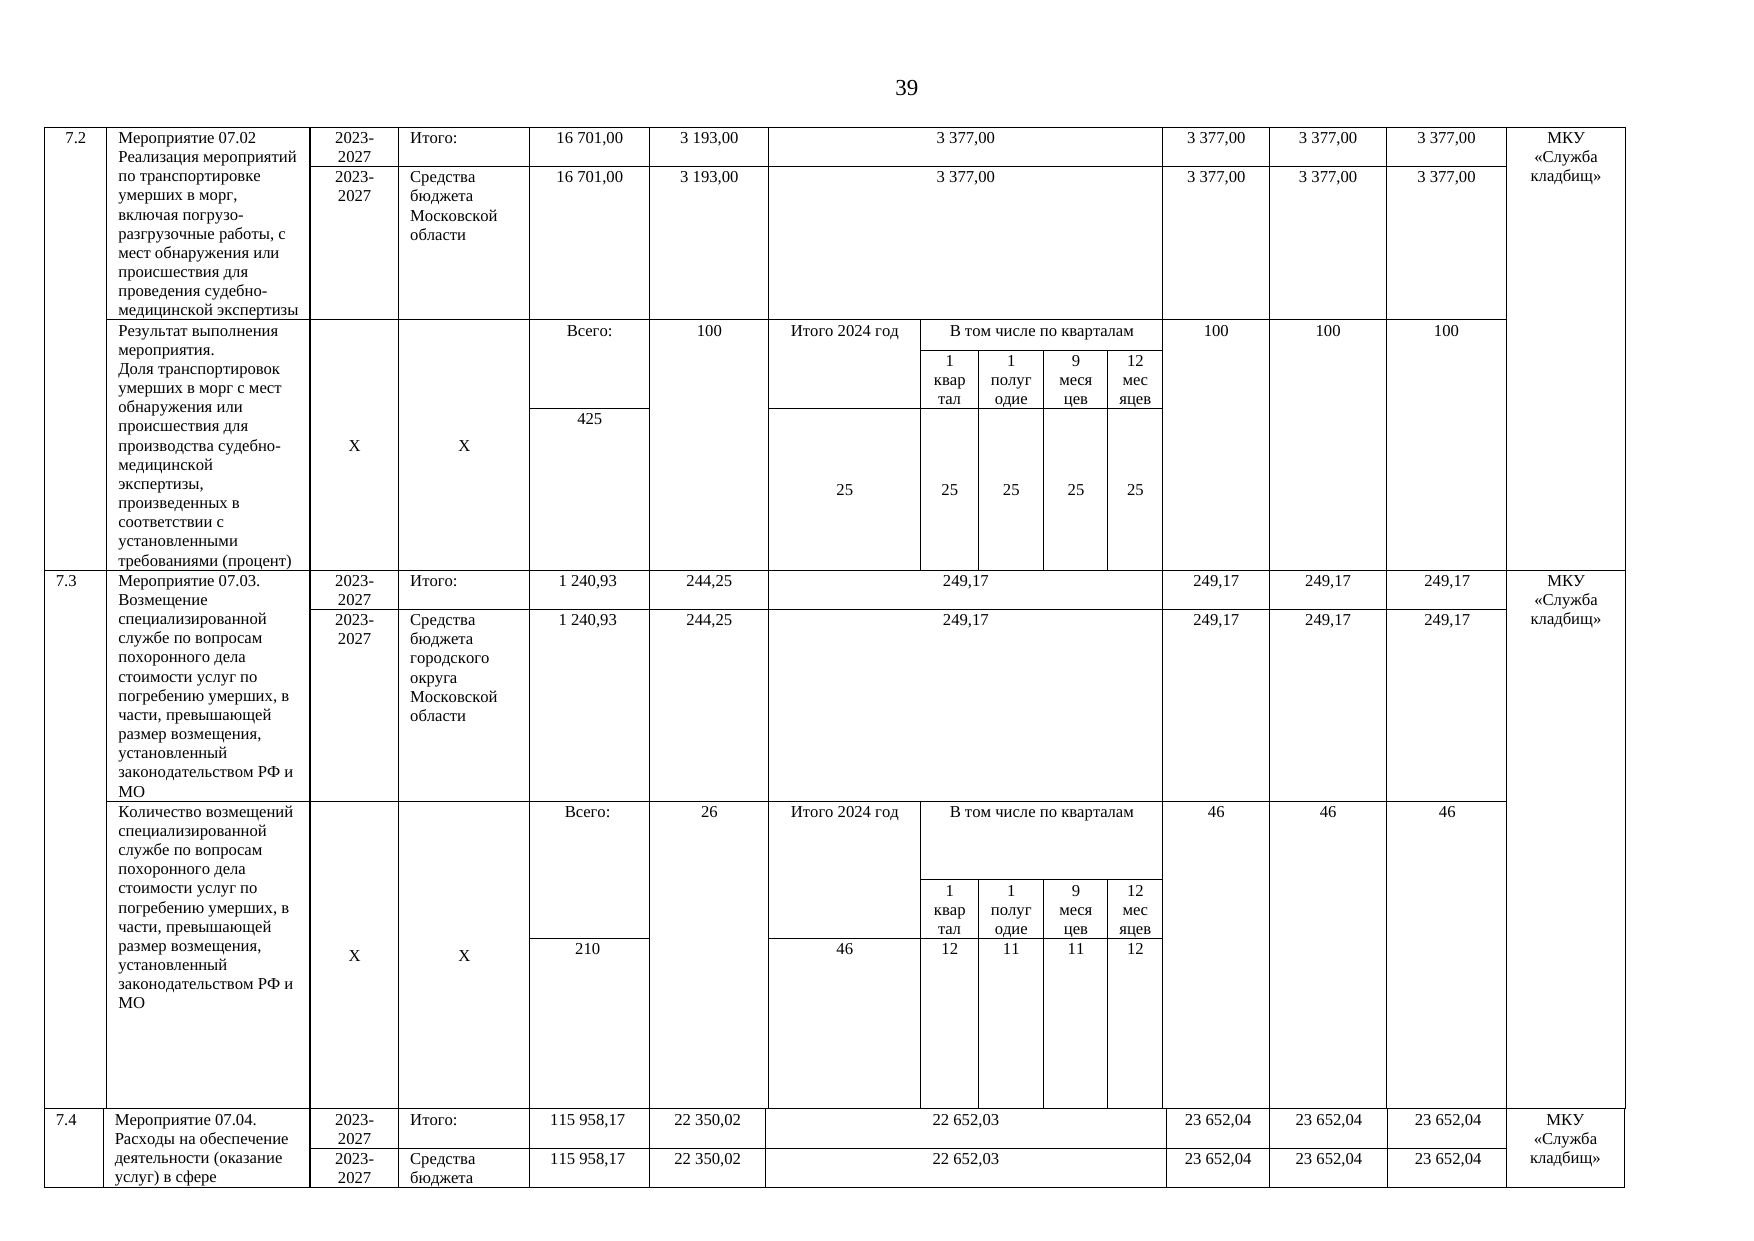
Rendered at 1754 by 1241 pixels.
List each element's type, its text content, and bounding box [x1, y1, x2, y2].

table_cell 115 958,17 [530, 1109, 649, 1148]
table_cell 100 [1387, 320, 1506, 569]
table_cell 2023-2027 [311, 1149, 398, 1187]
table_cell 1 полугодие [979, 880, 1043, 938]
table_cell 3 377,00 [1163, 167, 1269, 319]
table_cell 23 652,04 [1270, 1149, 1387, 1187]
table_cell Всего: [530, 320, 649, 408]
table_cell 3 377,00 [1387, 167, 1506, 319]
table_cell 3 377,00 [1270, 128, 1386, 166]
table_cell 9 месяцев [1044, 351, 1107, 408]
table_cell МКУ «Служба кладбищ» [1507, 571, 1625, 1108]
table_cell 46 [1387, 802, 1506, 1108]
table_cell 9 месяцев [1044, 880, 1107, 938]
table_cell 2023-2027 [311, 610, 398, 801]
table_cell 210 [530, 939, 649, 1108]
table_cell 12 [1108, 939, 1162, 1108]
table_cell 3 377,00 [769, 128, 1162, 166]
table_cell 23 652,04 [1388, 1149, 1506, 1187]
table_cell Итого 2024 год [769, 320, 920, 408]
table_cell Х [311, 802, 398, 1108]
table_cell Мероприятие 07.02 Реализация мероприятий по транспортировке умерших в морг, включая погрузо-разгрузочные работы, с мест обнаружения или происшествия для проведения судебно-медицинской экспертизы [107, 128, 309, 319]
table_cell 100 [650, 320, 768, 569]
table_cell Итого 2024 год [769, 802, 920, 938]
table_cell 249,17 [769, 610, 1162, 801]
table_cell Мероприятие 07.04. Расходы на обеспечение деятельности (оказание услуг) в сфере похоронного дела [104, 1109, 309, 1187]
table_cell 46 [1270, 802, 1386, 1108]
table_cell Мероприятие 07.03. Возмещение специализированной службе по вопросам похоронного дела стоимости услуг по погребению умерших, в части, превышающей размер возмещения, установленный законодательством РФ и МО [107, 571, 309, 801]
table_cell В том числе по кварталам [921, 320, 1162, 349]
table_cell 12 месяцев [1108, 351, 1162, 408]
table_cell Итого: [399, 1109, 529, 1148]
table_cell 25 [921, 409, 978, 569]
table_cell Всего: [530, 802, 649, 938]
table_cell 2023-2027 [311, 1109, 398, 1148]
table_cell 16 701,00 [530, 128, 649, 166]
table_cell 1 240,93 [530, 610, 649, 801]
table_cell 249,17 [1163, 610, 1269, 801]
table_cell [399, 1149, 529, 1187]
table_cell В том числе по кварталам [921, 802, 1162, 879]
table_cell Средства бюджета Московской области [399, 167, 529, 319]
table_cell 23 652,04 [1388, 1109, 1506, 1148]
table_cell МКУ «Служба кладбищ» [1507, 128, 1625, 569]
table_cell 11 [979, 939, 1043, 1108]
table_cell 12 месяцев [1108, 880, 1162, 938]
table_cell 249,17 [1270, 610, 1386, 801]
table_cell 1 полугодие [979, 351, 1043, 408]
table_cell 3 377,00 [769, 167, 1162, 319]
table_cell 100 [1163, 320, 1269, 569]
table_cell 22 350,02 [650, 1109, 765, 1148]
table_cell 1 квартал [921, 880, 978, 938]
table_cell 11 [1044, 939, 1107, 1108]
table_cell 26 [650, 802, 768, 1108]
table_cell 3 377,00 [1270, 167, 1386, 319]
table_cell 2023-2027 [311, 571, 398, 609]
table_cell 23 652,04 [1270, 1109, 1387, 1148]
table_cell 244,25 [650, 571, 768, 609]
table_cell 3 193,00 [650, 167, 768, 319]
table_cell Х [311, 320, 398, 569]
table_cell Средства бюджета городского округа Московской области [399, 610, 529, 801]
table_cell 249,17 [1163, 571, 1269, 609]
table_cell 46 [769, 939, 920, 1108]
table_cell 2023-2027 [311, 167, 398, 319]
table_cell 23 652,04 [1167, 1149, 1269, 1187]
table_cell 23 652,04 [1167, 1109, 1269, 1148]
table_cell 1 240,93 [530, 571, 649, 609]
table_cell 249,17 [769, 571, 1162, 609]
table_cell 12 [921, 939, 978, 1108]
table_cell Результат выполнения мероприятия. Доля транспортировок умерших в морг с мест обнаружения или происшествия для производства судебно-медицинской экспертизы, произведенных в соответствии с установленными требованиями (процент) [107, 320, 309, 569]
table_cell 25 [979, 409, 1043, 569]
table_cell 425 [530, 409, 649, 569]
table_cell Итого: [399, 128, 529, 166]
table_cell 7.4 [45, 1109, 103, 1187]
table_cell 22 652,03 [766, 1109, 1166, 1148]
table_cell 7.3 [45, 571, 106, 1108]
table_cell 22 350,02 [650, 1149, 765, 1187]
table_cell 25 [1044, 409, 1107, 569]
table_cell 3 193,00 [650, 128, 768, 166]
table_cell 7.2 [45, 128, 106, 569]
table_cell 249,17 [1387, 571, 1506, 609]
table_cell 100 [1270, 320, 1386, 569]
table_cell 244,25 [650, 610, 768, 801]
table_cell Х [399, 320, 529, 569]
table_cell 25 [769, 409, 920, 569]
table_cell Итого: [399, 571, 529, 609]
table_cell 25 [1108, 409, 1162, 569]
table_cell 16 701,00 [530, 167, 649, 319]
table_cell МКУ «Служба кладбищ» [1507, 1109, 1624, 1187]
table_cell 1 квартал [921, 351, 978, 408]
table_cell 3 377,00 [1163, 128, 1269, 166]
table_cell 22 652,03 [766, 1149, 1166, 1187]
table_cell 115 958,17 [530, 1149, 649, 1187]
table_cell 249,17 [1270, 571, 1386, 609]
table_cell 46 [1163, 802, 1269, 1108]
table_cell 2023-2027 [311, 128, 398, 166]
table_cell 249,17 [1387, 610, 1506, 801]
table_cell 3 377,00 [1387, 128, 1506, 166]
table_cell Х [399, 802, 529, 1108]
table_cell Количество возмещений специализированной службе по вопросам похоронного дела стоимости услуг по погребению умерших, в части, превышающей размер возмещения, установленный законодательством РФ и МО [107, 802, 309, 1108]
